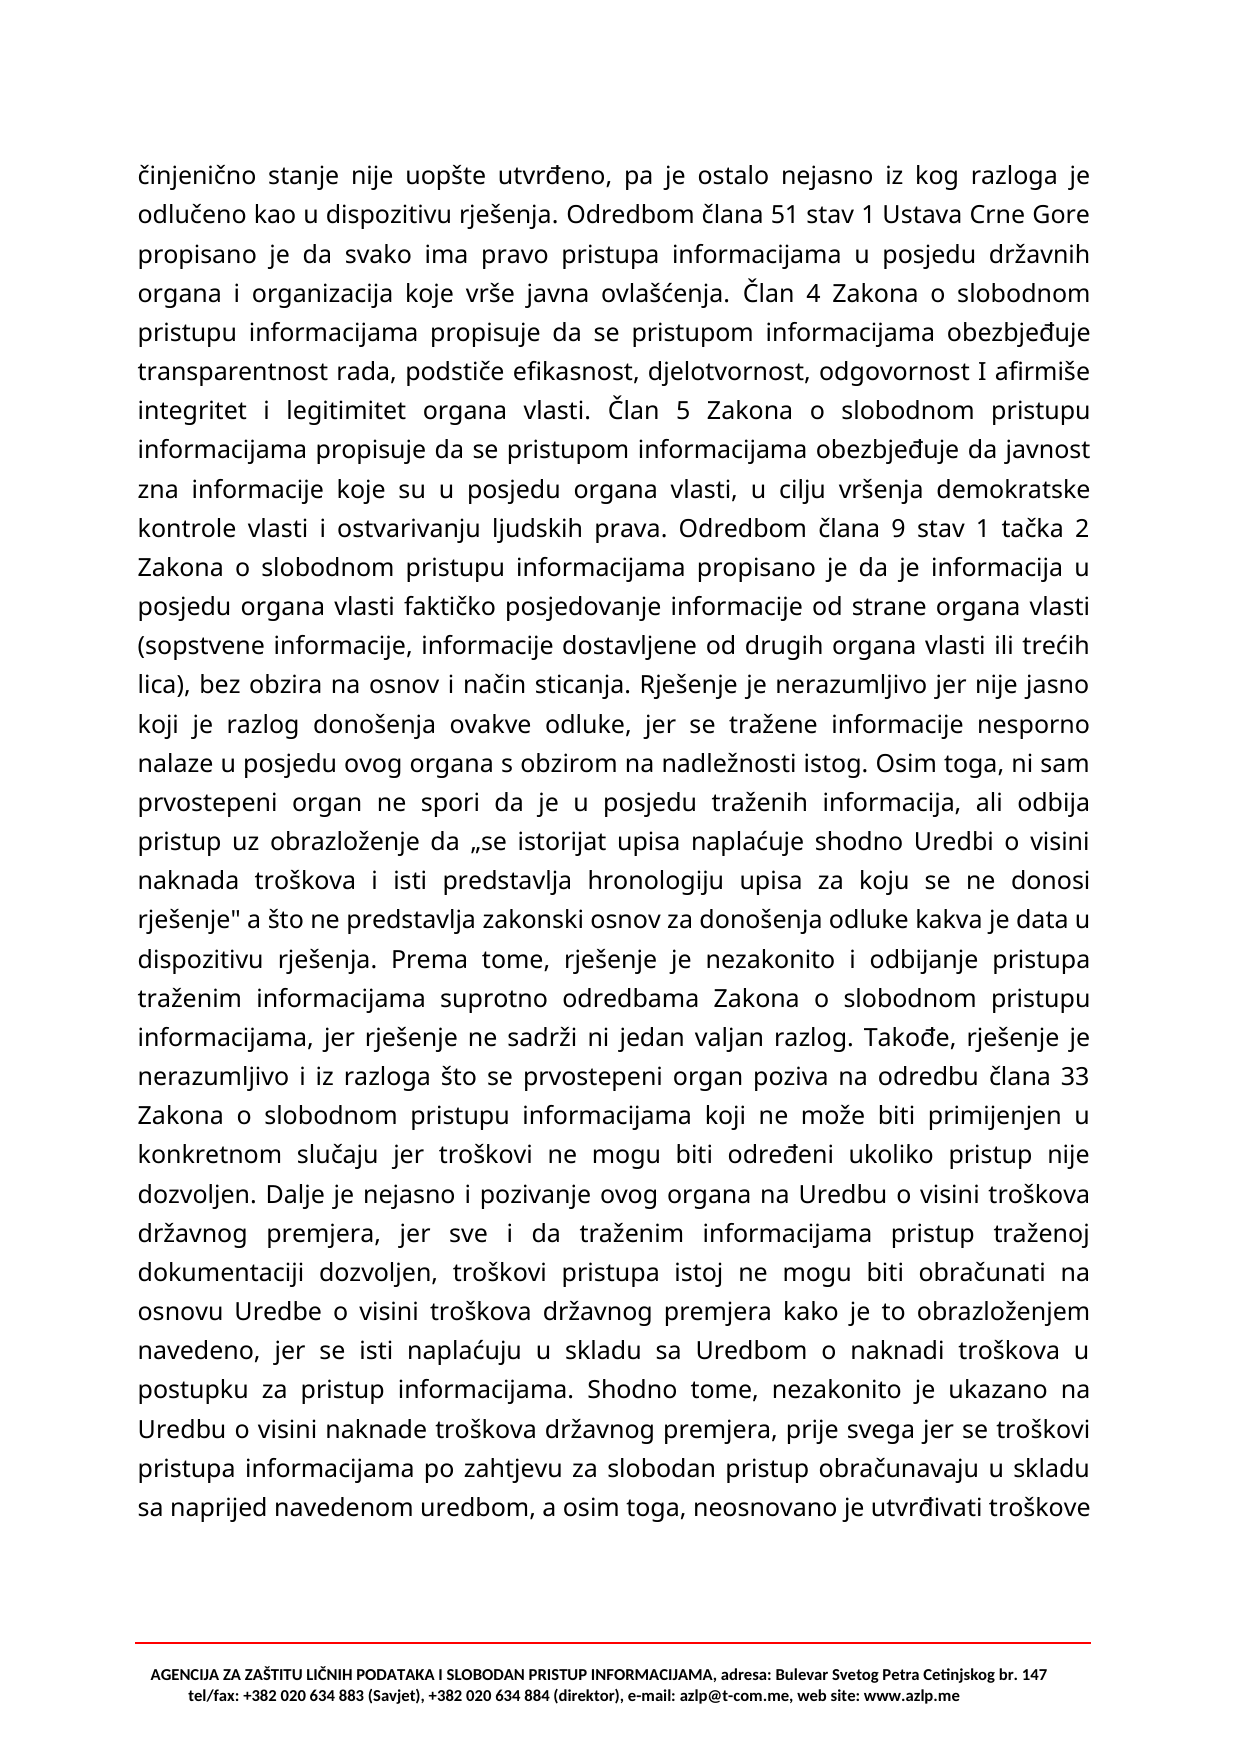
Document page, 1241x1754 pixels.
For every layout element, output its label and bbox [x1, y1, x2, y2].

text [137, 158, 1091, 1524]
